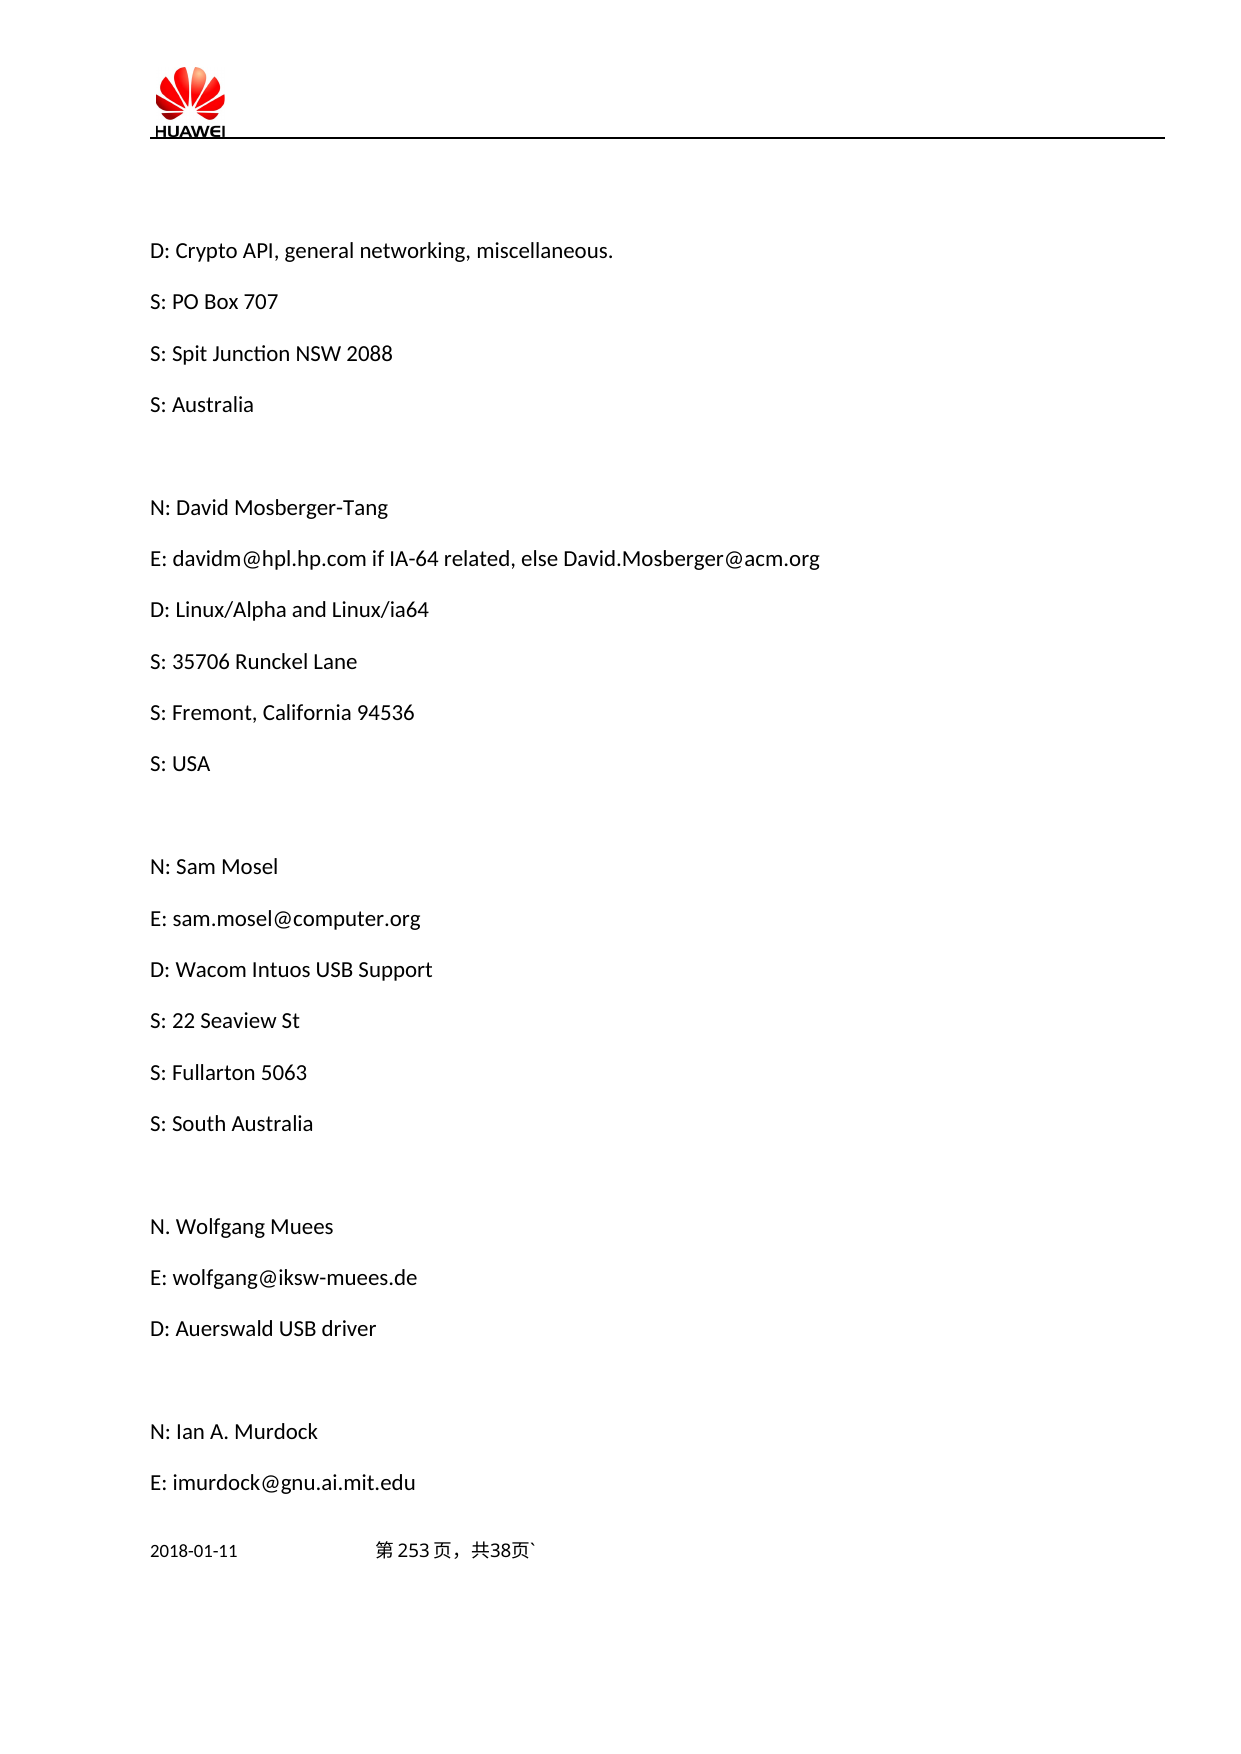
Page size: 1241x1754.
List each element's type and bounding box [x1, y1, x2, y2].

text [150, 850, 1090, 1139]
picture [156, 67, 225, 137]
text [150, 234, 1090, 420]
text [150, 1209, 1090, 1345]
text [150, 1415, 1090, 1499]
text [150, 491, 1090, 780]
